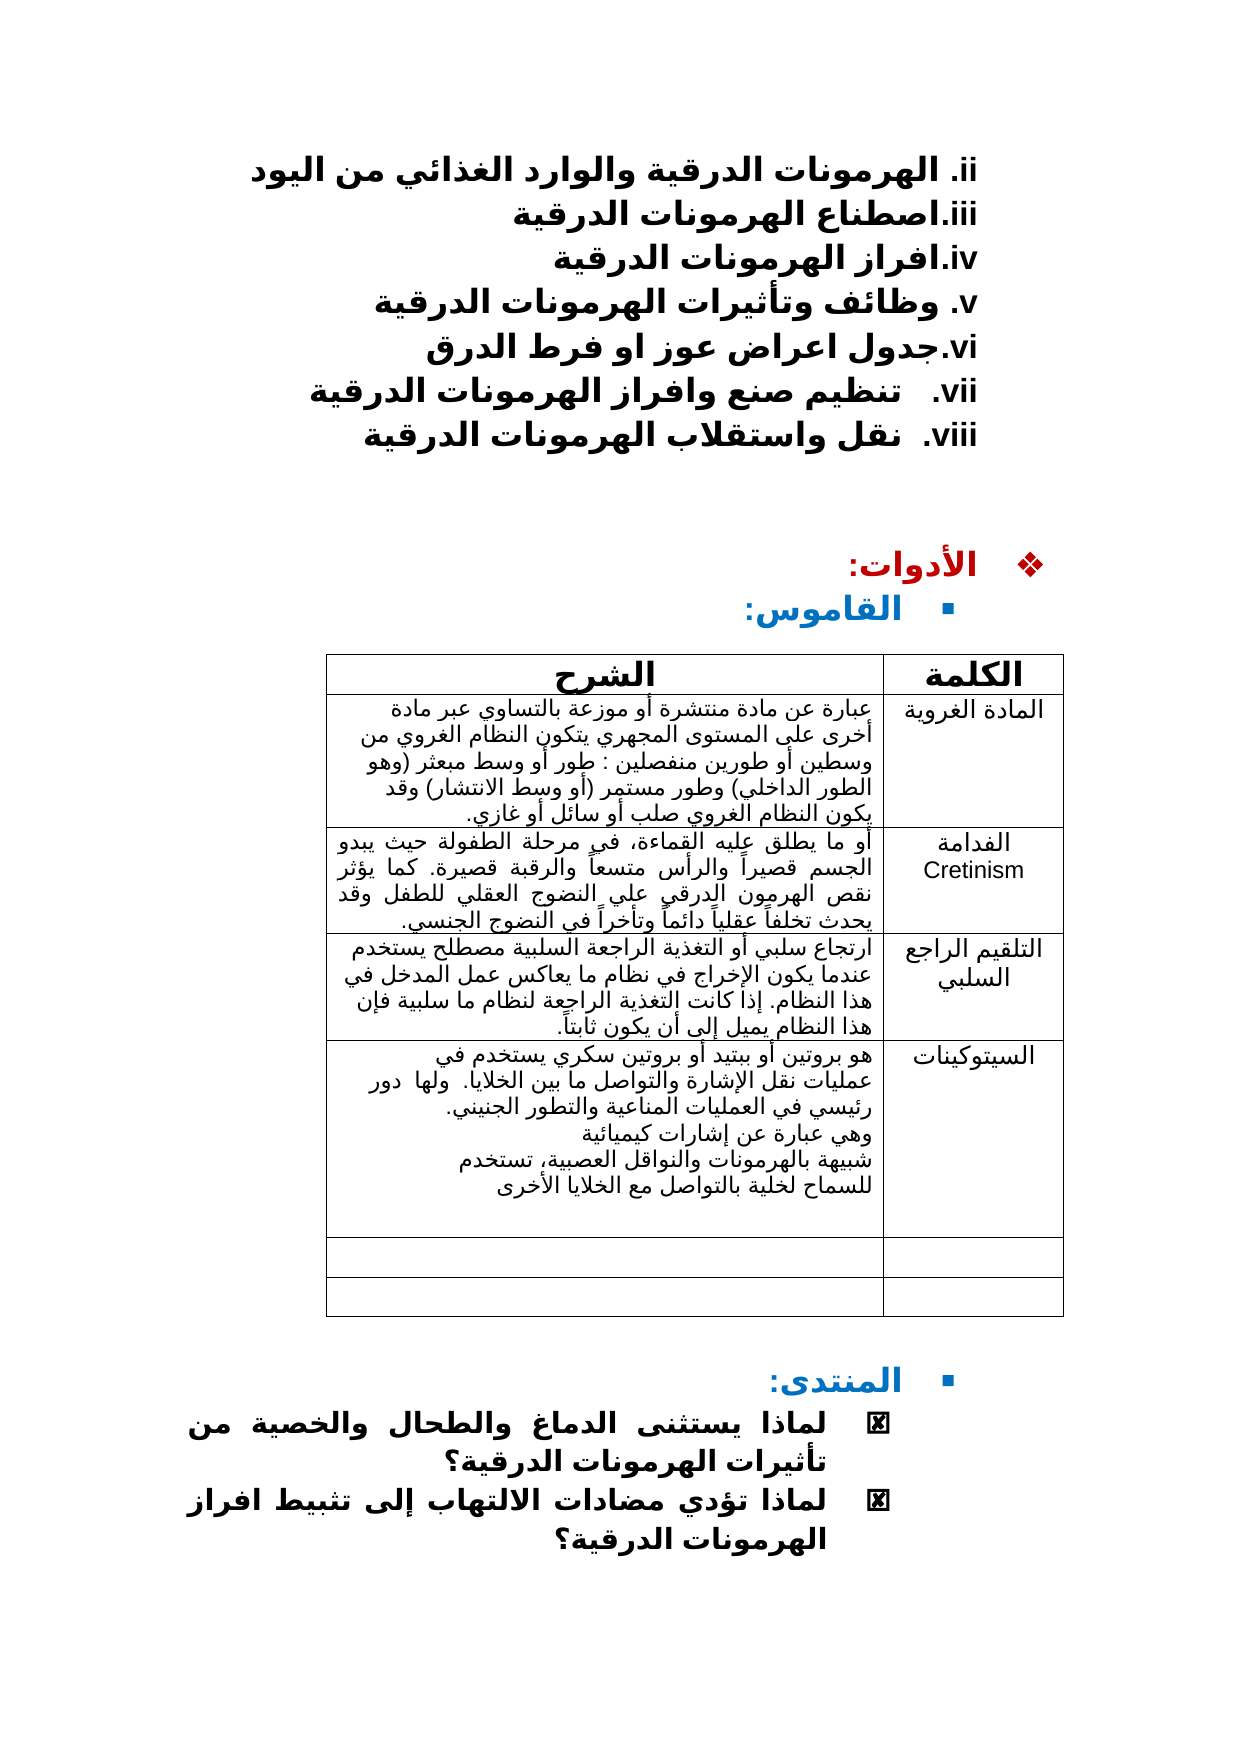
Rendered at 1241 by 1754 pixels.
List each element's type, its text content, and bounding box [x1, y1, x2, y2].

list اصطناع الهرمونات الدرقية [187, 194, 978, 233]
list الهرمونات الدرقية والوارد الغذائي من اليود [187, 150, 978, 188]
table_header الكلمة [884, 655, 1063, 694]
table_cell المادة الغروية [884, 695, 1063, 827]
table_cell ارتجاع سلبي أو التغذية الراجعة السلبية مصطلح يستخدم عندما يكون الإخراج في نظام ما يعاكس عمل المدخل في هذا النظام. إذا كانت التغذية الراجعة لنظام ما سلبية فإن هذا النظام يميل إلى أن يكون ثابتاً. [327, 934, 883, 1039]
list المنتدى: [187, 1361, 940, 1400]
list القاموس: [187, 589, 940, 628]
table_cell [884, 1278, 1063, 1316]
list لماذا تؤدي مضادات الالتهاب إلى تثبيط افراز الهرمونات الدرقية؟ [187, 1483, 865, 1555]
list افراز الهرمونات الدرقية [187, 238, 978, 277]
table_cell هو بروتين أو ببتيد أو بروتين سكري يستخدم في عمليات نقل الإشارة والتواصل ما بين الخلايا. ولها دور رئيسي في العمليات المناعية والتطور الجنيني. وهي عبارة عن إشارات كيميائية شبيهة بالهرمونات والنواقل العصبية، تستخدم للسماح لخلية بالتواصل مع الخلايا الأخرى [327, 1041, 883, 1237]
list لماذا يستثنى الدماغ والطحال والخصية من تأثيرات الهرمونات الدرقية؟ [187, 1406, 865, 1478]
table_cell عبارة عن مادة منتشرة أو موزعة بالتساوي عبر مادة أخرى على المستوى المجهري يتكون النظام الغروي من وسطين أو طورين منفصلين : طور أو وسط مبعثر (وهو الطور الداخلي) وطور مستمر (أو وسط الانتشار) وقد يكون النظام الغروي صلب أو سائل أو غازي. [327, 695, 466, 827]
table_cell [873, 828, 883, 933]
table_header الشرح [327, 655, 883, 694]
list جدول اعراض عوز او فرط الدرق [187, 327, 978, 365]
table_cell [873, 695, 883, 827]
table_cell [327, 1238, 883, 1277]
table_cell الفدامة Cretinism [884, 828, 1063, 933]
list نقل واستقلاب الهرمونات الدرقية [187, 415, 978, 453]
list الأدوات: [187, 545, 1015, 583]
table_cell التلقيم الراجع السلبي [884, 934, 1063, 1039]
list تنظيم صنع وافراز الهرمونات الدرقية [187, 371, 978, 409]
table_cell [884, 1238, 1063, 1277]
table_cell السيتوكينات [884, 1041, 1063, 1237]
table_cell [327, 1278, 883, 1316]
list وظائف وتأثيرات الهرمونات الدرقية [187, 282, 978, 321]
